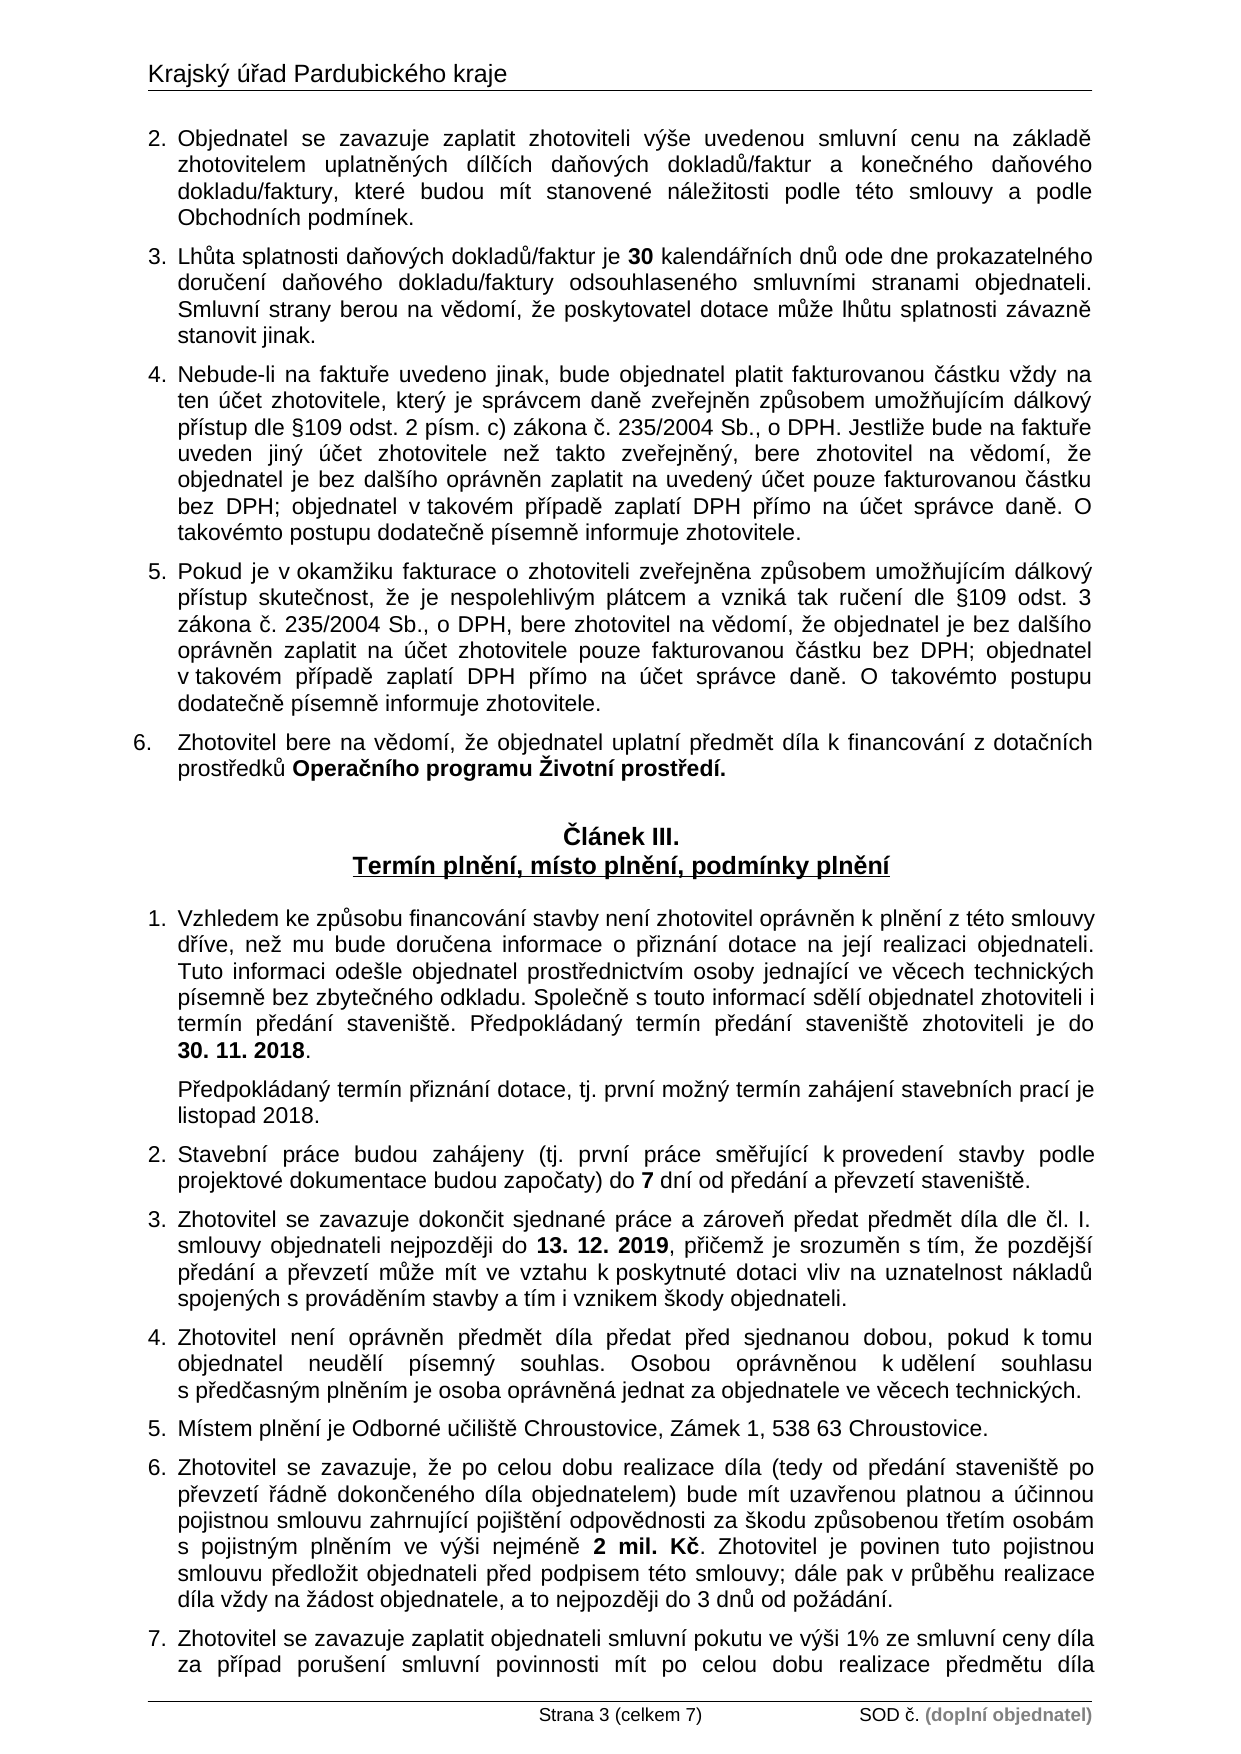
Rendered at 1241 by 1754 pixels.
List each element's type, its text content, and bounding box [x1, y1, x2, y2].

list Vzhledem ke způsobu financování stavby není zhotovitel oprávněn k plnění z této smlouvy dříve, než mu bude doručena informace o přiznání dotace na její realizaci objednateli. Tuto informaci odešle objednatel prostřednictvím osoby jednající ve věcech technických písemně bez zbytečného odkladu. Společně s touto informací sdělí objednatel zhotoviteli i termín předání staveniště. Předpokládaný termín předání staveniště zhotoviteli je do 30. 11. 2018. [148, 905, 1095, 1063]
text 3. Lhůta splatnosti daňových dokladů/faktur je 30 kalendářních dnů ode dne prokazatelného doručení daňového dokladu/faktury odsouhlaseného smluvními stranami objednateli. Smluvní strany berou na vědomí, že poskytovatel dotace může lhůtu splatnosti závazně stanovit jinak. [148, 243, 1092, 348]
list Stavební práce budou zahájeny (tj. první práce směřující k provedení stavby podle projektové dokumentace budou započaty) do 7 dní od předání a převzetí staveniště. [148, 1141, 1095, 1193]
text 2. Objednatel se zavazuje zaplatit zhotoviteli výše uvedenou smluvní cenu na základě zhotovitelem uplatněných dílčích daňových dokladů/faktur a konečného daňového dokladu/faktury, které budou mít stanovené náležitosti podle této smlouvy a podle Obchodních podmínek. [148, 125, 1092, 230]
text 4. Nebude-li na faktuře uvedeno jinak, bude objednatel platit fakturovanou částku vždy na ten účet zhotovitele, který je správcem daně zveřejněn způsobem umožňujícím dálkový přístup dle §109 odst. 2 písm. c) zákona č. 235/2004 Sb., o DPH. Jestliže bude na faktuře uveden jiný účet zhotovitele než takto zveřejněný, bere zhotovitel na vědomí, že objednatel je bez dalšího oprávněn zaplatit na uvedený účet pouze fakturovanou částku bez DPH; objednatel v takovém případě zaplatí DPH přímo na účet správce daně. O takovémto postupu dodatečně písemně informuje zhotovitele. [148, 361, 1092, 545]
text 6. Zhotovitel bere na vědomí, že objednatel uplatní předmět díla k financování z dotačních prostředků Operačního programu Životní prostředí. [133, 728, 1092, 781]
list Místem plnění je Odborné učiliště Chroustovice, Zámek 1, 538 63 Chroustovice. [148, 1415, 1092, 1442]
text Předpokládaný termín přiznání dotace, tj. první možný termín zahájení stavebních prací je listopad 2018. [177, 1076, 1095, 1128]
text Článek III. [148, 822, 1095, 851]
list Zhotovitel není oprávněn předmět díla předat před sjednanou dobou, pokud k tomu objednatel neudělí písemný souhlas. Osobou oprávněnou k udělení souhlasu s předčasným plněním je osoba oprávněná jednat za objednatele ve věcech technických. [148, 1324, 1092, 1403]
text 5. Pokud je v okamžiku fakturace o zhotoviteli zveřejněna způsobem umožňujícím dálkový přístup skutečnost, že je nespolehlivým plátcem a vzniká tak ručení dle §109 odst. 3 zákona č. 235/2004 Sb., o DPH, bere zhotovitel na vědomí, že objednatel je bez dalšího oprávněn zaplatit na účet zhotovitele pouze fakturovanou částku bez DPH; objednatel v takovém případě zaplatí DPH přímo na účet správce daně. O takovémto postupu dodatečně písemně informuje zhotovitele. [148, 558, 1092, 716]
list Zhotovitel se zavazuje, že po celou dobu realizace díla (tedy od předání staveniště po převzetí řádně dokončeného díla objednatelem) bude mít uzavřenou platnou a účinnou pojistnou smlouvu zahrnující pojištění odpovědnosti za škodu způsobenou třetím osobám s pojistným plněním ve výši nejméně 2 mil. Kč. Zhotovitel je povinen tuto pojistnou smlouvu předložit objednateli před podpisem této smlouvy; dále pak v průběhu realizace díla vždy na žádost objednatele, a to nejpozději do 3 dnů od požádání. [148, 1454, 1095, 1612]
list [148, 1625, 1095, 1678]
list Zhotovitel se zavazuje dokončit sjednané práce a zároveň předat předmět díla dle čl. I. smlouvy objednateli nejpozději do 13. 12. 2019, přičemž je srozuměn s tím, že pozdější předání a převzetí může mít ve vztahu k poskytnuté dotaci vliv na uznatelnost nákladů spojených s prováděním stavby a tím i vznikem škody objednateli. [148, 1206, 1092, 1311]
text Termín plnění, místo plnění, podmínky plnění [148, 851, 1095, 880]
